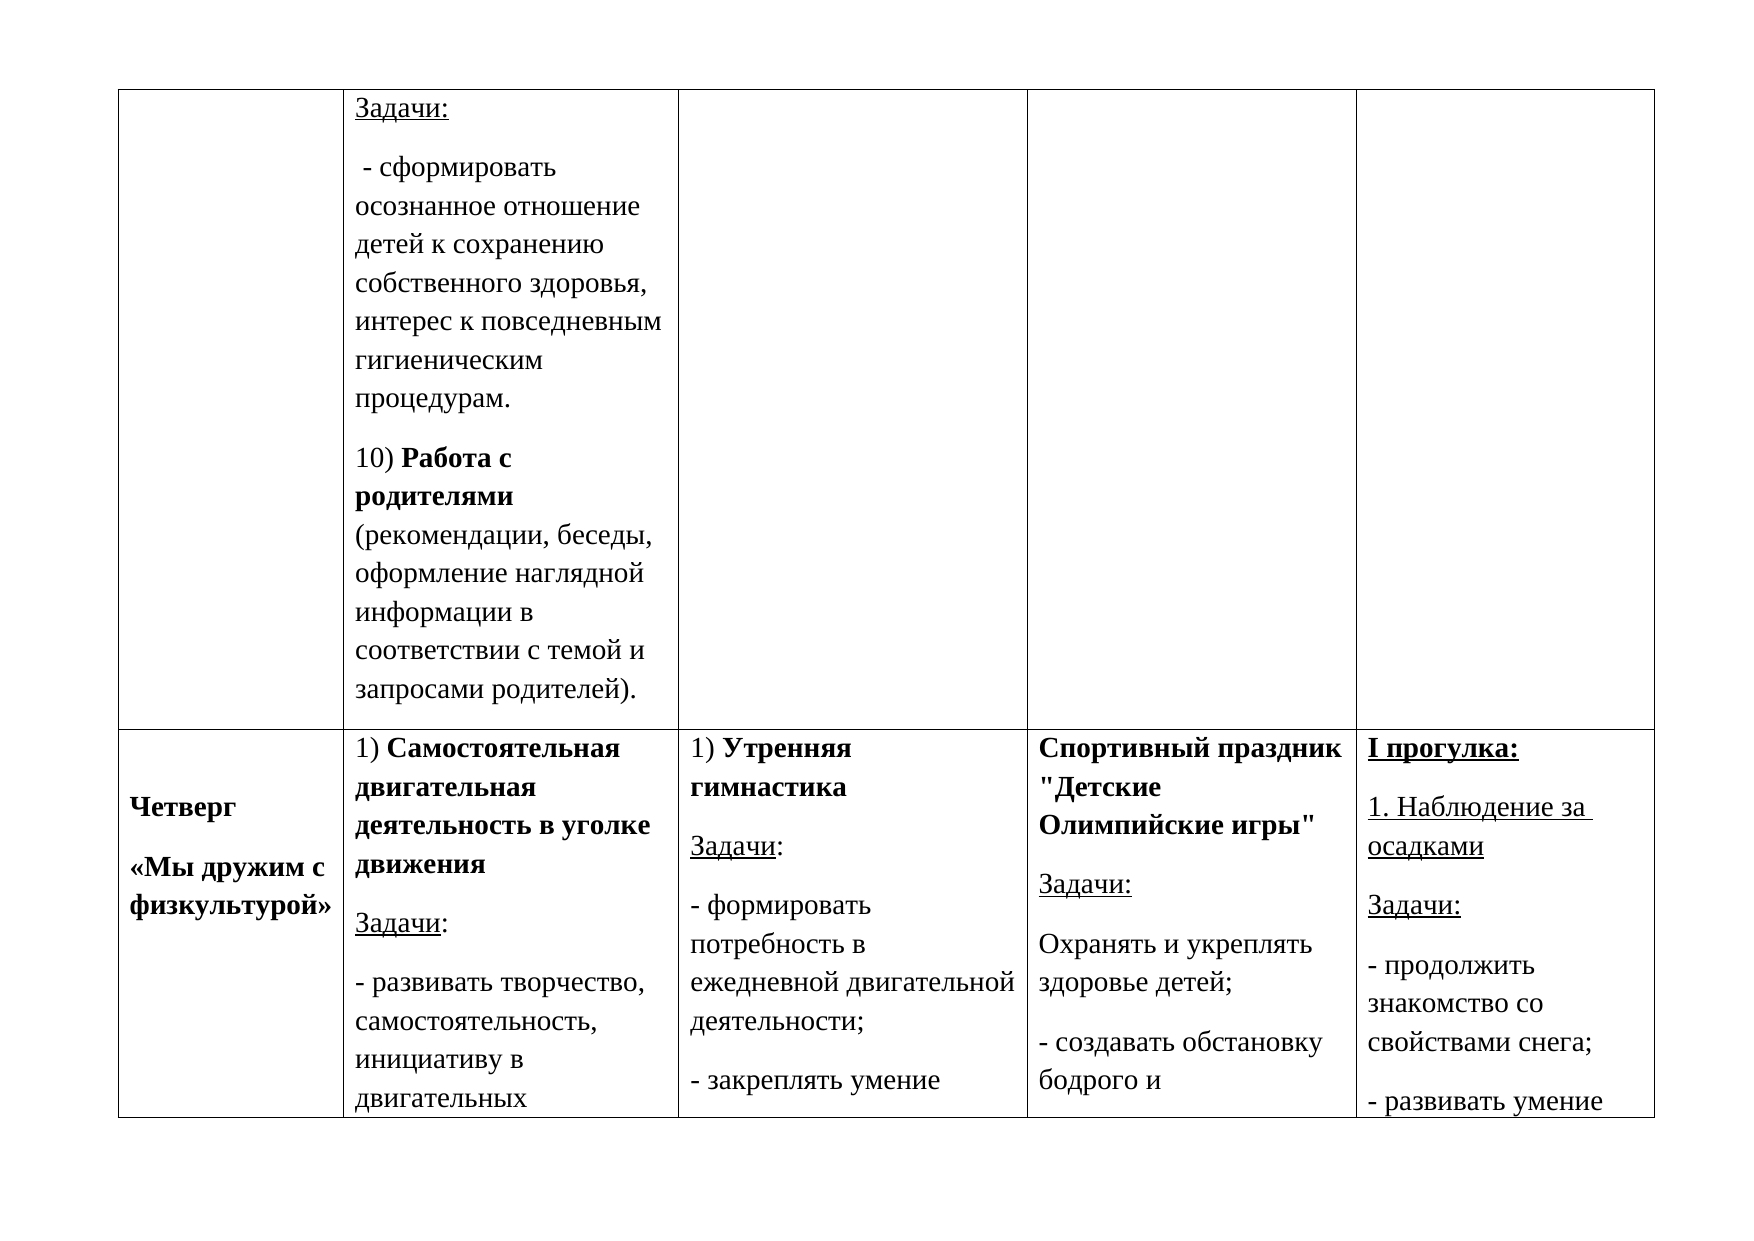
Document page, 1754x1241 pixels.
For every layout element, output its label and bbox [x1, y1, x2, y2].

table_cell [1028, 90, 1356, 729]
table_cell [1357, 90, 1654, 729]
table_cell [679, 90, 1027, 729]
table_cell [344, 730, 678, 1117]
table_cell [679, 730, 1027, 1117]
table_cell [119, 730, 343, 1117]
table_cell [119, 90, 343, 729]
table_cell [344, 90, 678, 729]
table_cell [1357, 730, 1654, 1117]
table_cell [1028, 730, 1356, 1117]
